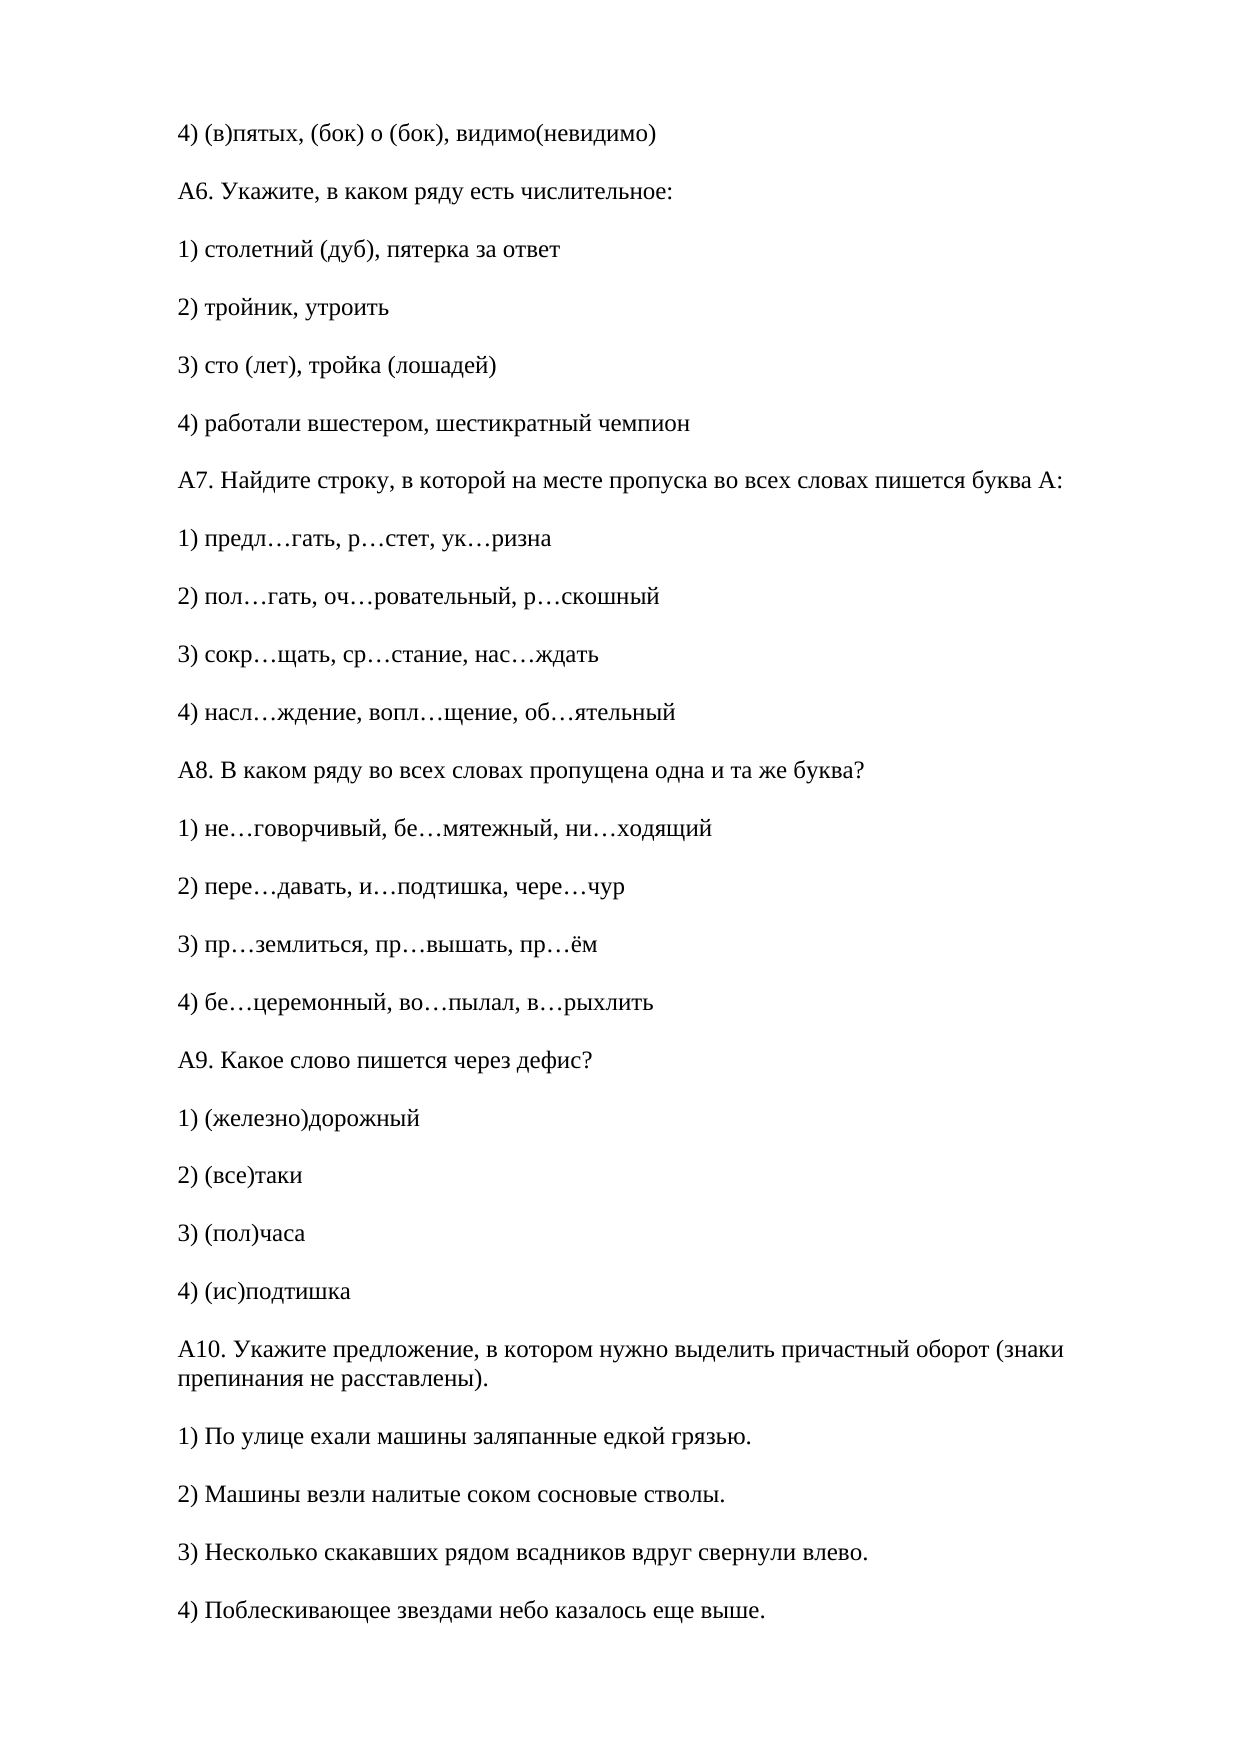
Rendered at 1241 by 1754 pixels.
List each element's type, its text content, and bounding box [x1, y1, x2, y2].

text 4) насл…ждение, вопл…щение, об…ятельный [177, 697, 1152, 726]
text А6. Укажите, в каком ряду есть числительное: [177, 176, 1152, 205]
text 3) сокр…щать, ср…стание, нас…ждать [177, 639, 1152, 668]
text 4) (ис)подтишка [177, 1276, 1152, 1305]
text 1) столетний (дуб), пятерка за ответ [177, 234, 1152, 263]
text 2) тройник, утроить [177, 292, 1152, 321]
text 4) (в)пятых, (бок) о (бок), видимо(невидимо) [177, 118, 1152, 147]
text 1) не…говорчивый, бе…мятежный, ни…ходящий [177, 813, 1152, 842]
text 2) Машины везли налитые соком сосновые стволы. [177, 1479, 1152, 1508]
text 3) сто (лет), тройка (лошадей) [177, 350, 1152, 378]
text 3) пр…землиться, пр…вышать, пр…ём [177, 929, 1152, 958]
text А7. Найдите строку, в которой на месте пропуска во всех словах пишется буква А: [177, 466, 1152, 494]
text 2) пере…давать, и…подтишка, чере…чур [177, 871, 1152, 900]
text А10. Укажите предложение, в котором нужно выделить причастный оборот (знаки препинания не расставлены). [177, 1334, 1152, 1392]
text 4) Поблескивающее звездами небо казалось еще выше. [177, 1595, 1152, 1623]
text А8. В каком ряду во всех словах пропущена одна и та же буква? [177, 755, 1152, 784]
text 3) (пол)часа [177, 1218, 1152, 1247]
text 1) (железно)дорожный [177, 1103, 1152, 1131]
text 2) пол…гать, оч…ровательный, р…скошный [177, 581, 1152, 610]
text 4) бе…церемонный, во…пылал, в…рыхлить [177, 987, 1152, 1016]
text 1) По улице ехали машины заляпанные едкой грязью. [177, 1421, 1152, 1450]
text А9. Какое слово пишется через дефис? [177, 1045, 1152, 1073]
text 2) (все)таки [177, 1161, 1152, 1189]
text 1) предл…гать, р…стет, ук…ризна [177, 523, 1152, 552]
text 4) работали вшестером, шестикратный чемпион [177, 408, 1152, 436]
text 3) Несколько скакавших рядом всадников вдруг свернули влево. [177, 1537, 1152, 1566]
